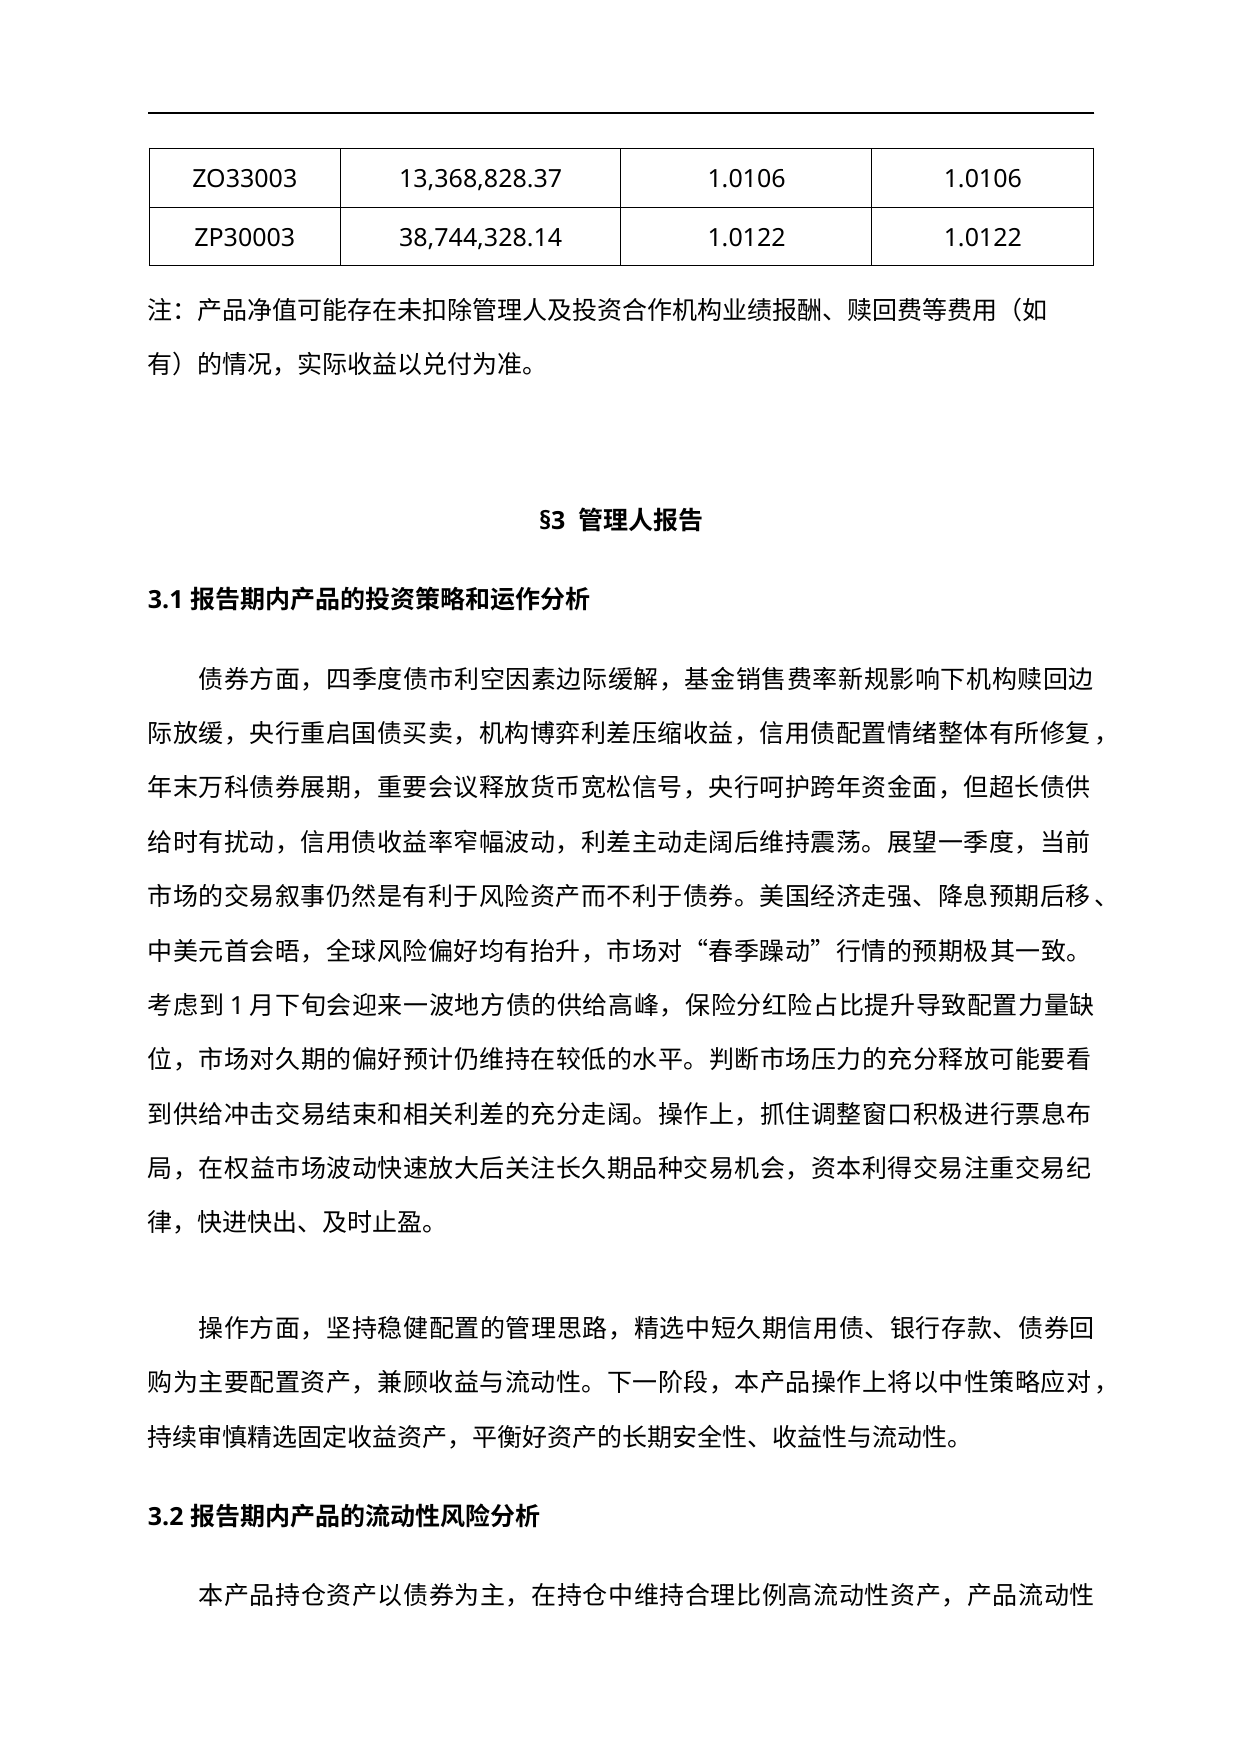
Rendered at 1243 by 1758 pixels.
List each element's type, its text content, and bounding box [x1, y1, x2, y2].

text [148, 1576, 1094, 1612]
table_cell ZP30003 [150, 208, 340, 265]
table_cell 13,368,828.37 [341, 149, 620, 207]
table_cell ZO33003 [150, 149, 340, 207]
text 3.2 报告期内产品的流动性风险分析 [148, 1496, 1094, 1533]
table_cell 1.0106 [872, 149, 1093, 207]
text 债券方面，四季度债市利空因素边际缓解，基金销售费率新规影响下机构赎回边际放缓，央行重启国债买卖，机构博弈利差压缩收益，信用债配置情绪整体有所修复，年末万科债券展期，重要会议释放货币宽松信号，央行呵护跨年资金面，但超长债供给时有扰动，信用债收益率窄幅波动，利差主动走阔后维持震荡。展望一季度，当前市场的交易叙事仍然是有利于风险资产而不利于债券。美国经济走强、降息预期后移、中美元首会晤，全球风险偏好均有抬升，市场对“春季躁动”行情的预期极其一致。考虑到1月下旬会迎来一波地方债的供给高峰，保险分红险占比提升导致配置力量缺位，市场对久期的偏好预计仍维持在较低的水平。判断市场压力的充分释放可能要看到供给冲击交易结束和相关利差的充分走阔。操作上，抓住调整窗口积极进行票息布局，在权益市场波动快速放大后关注长久期品种交易机会，资本利得交易注重交易纪律，快进快出、及时止盈。 操作方面，坚持稳健配置的管理思路，精选中短久期信用债、银行存款、债券回购为主要配置资产，兼顾收益与流动性。下一阶段，本产品操作上将以中性策略应对，持续审慎精选固定收益资产，平衡好资产的长期安全性、收益性与流动性。 [148, 659, 1094, 1453]
text §3 管理人报告 [148, 500, 1094, 537]
table_cell 1.0122 [621, 208, 871, 265]
table_cell 1.0122 [872, 208, 1093, 265]
text 3.1 报告期内产品的投资策略和运作分析 [148, 580, 1094, 616]
table_cell 38,744,328.14 [341, 208, 620, 265]
text 注：产品净值可能存在未扣除管理人及投资合作机构业绩报酬、赎回费等费用（如有）的情况，实际收益以兑付为准。 [148, 291, 1094, 381]
table_cell 1.0106 [621, 149, 871, 207]
